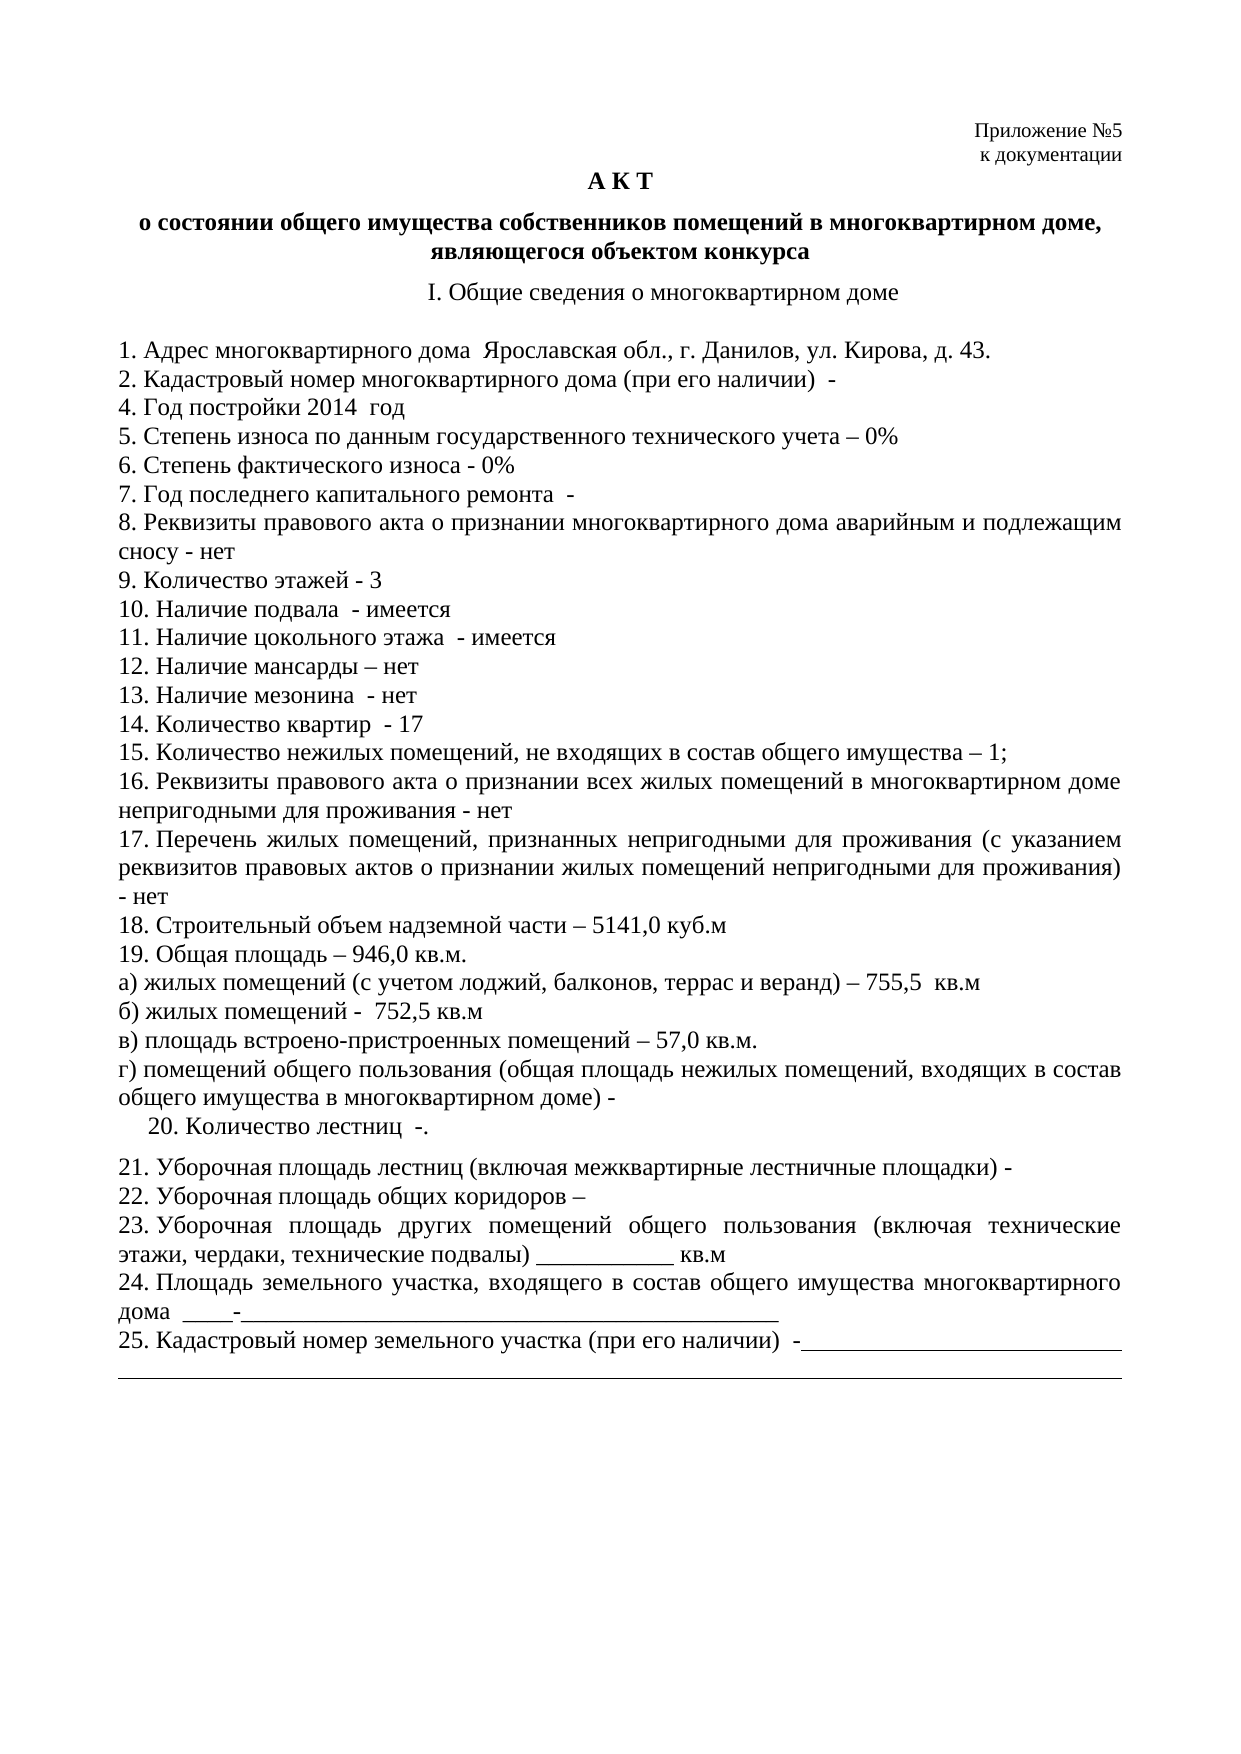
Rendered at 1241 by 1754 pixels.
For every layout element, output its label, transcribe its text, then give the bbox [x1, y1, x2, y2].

text к документации [118, 142, 1122, 166]
text 22. Уборочная площадь общих коридоров – [118, 1181, 1122, 1210]
text 21. Уборочная площадь лестниц (включая межквартирные лестничные площадки) - [118, 1152, 1122, 1181]
text I. Общие сведения о многоквартирном доме [131, 277, 1122, 306]
text 17. Перечень жилых помещений, признанных непригодными для проживания (с указанием реквизитов правовых актов о признании жилых помещений непригодными для проживания) - нет [118, 824, 1122, 910]
text 9. Количество этажей - 3 [118, 565, 1122, 594]
text 15. Количество нежилых помещений, не входящих в состав общего имущества – 1; [118, 737, 1122, 766]
text 11. Наличие цокольного этажа - имеется [118, 622, 1122, 651]
text б) жилых помещений - 752,5 кв.м [118, 996, 1122, 1025]
text 20. Количество лестниц -. [148, 1111, 1122, 1140]
text 1. Адрес многоквартирного дома Ярославская обл., г. Данилов, ул. Кирова, д. 43. [118, 335, 1122, 364]
text 5. Степень износа по данным государственного технического учета – 0% [118, 421, 1122, 450]
text А к т [118, 166, 1122, 195]
text 4. Год постройки 2014 год [118, 392, 1122, 421]
text о состоянии общего имущества собственников помещений в многоквартирном доме, являющегося объектом конкурса [118, 207, 1122, 265]
text 16. Реквизиты правового акта о признании всех жилых помещений в многоквартирном доме непригодными для проживания - нет [118, 766, 1122, 824]
text а) жилых помещений (с учетом лоджий, балконов, террас и веранд) – 755,5 кв.м [118, 967, 1122, 996]
text в) площадь встроено-пристроенных помещений – 57,0 кв.м. [118, 1025, 1122, 1054]
text 8. Реквизиты правового акта о признании многоквартирного дома аварийным и подлежащим сносу - нет [118, 507, 1122, 565]
text 2. Кадастровый номер многоквартирного дома (при его наличии) - [118, 364, 1122, 392]
text 12. Наличие мансарды – нет [118, 651, 1122, 680]
text 6. Степень фактического износа - 0% [118, 450, 1122, 479]
text 13. Наличие мезонина - нет [118, 680, 1122, 709]
text 14. Количество квартир - 17 [118, 709, 1122, 737]
text 10. Наличие подвала - имеется [118, 594, 1122, 622]
text 19. Общая площадь – 946,0 кв.м. [118, 939, 1122, 967]
text г) помещений общего пользования (общая площадь нежилых помещений, входящих в состав общего имущества в многоквартирном доме) - [118, 1054, 1122, 1111]
text 25. Кадастровый номер земельного участка (при его наличии) - [118, 1325, 1122, 1354]
text 18. Строительный объем надземной части – 5141,0 куб.м [118, 910, 1122, 939]
text 24. Площадь земельного участка, входящего в состав общего имущества многоквартирного дома ____-___________________________________________ [118, 1267, 1122, 1325]
text 23. Уборочная площадь других помещений общего пользования (включая технические этажи, чердаки, технические подвалы) ___________ кв.м [118, 1210, 1122, 1267]
text Приложение №5 [118, 118, 1122, 142]
text 7. Год последнего капитального ремонта - [118, 479, 1122, 507]
